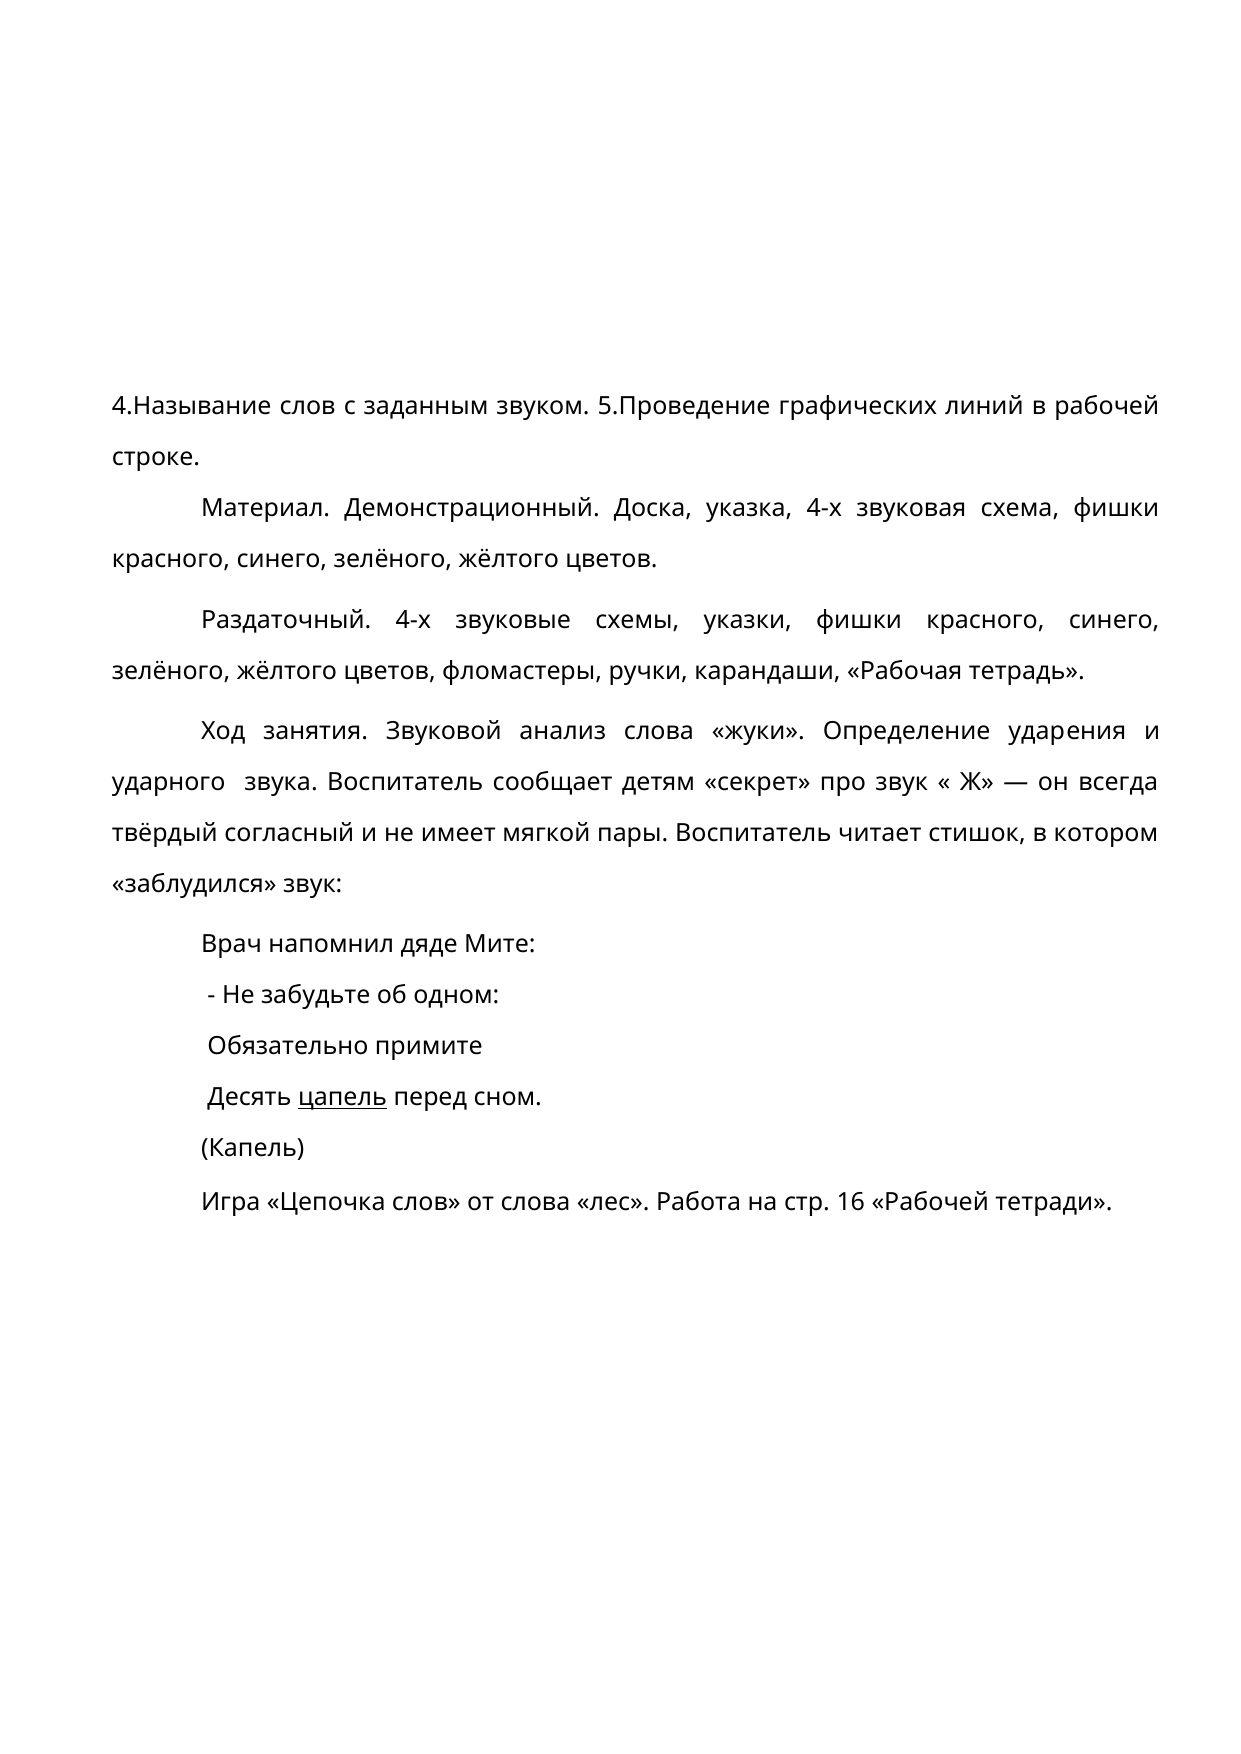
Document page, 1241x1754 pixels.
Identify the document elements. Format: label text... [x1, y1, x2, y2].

text Раздаточный. 4-х звуковые схемы, указки, фишки красного, синего, зелёного, жёлтого цветов, фломастеры, ручки, карандаши, «Рабочая тетрадь». [112, 601, 1160, 686]
text Игра «Цепочка слов» от слова «лес». Работа на стр. 16 «Рабочей тетради». [112, 1184, 1160, 1218]
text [112, 388, 1160, 473]
text Ход занятия. Звуковой анализ слова «жуки». Определение ударения и ударного звука. Воспитатель сообщает детям «секрет» про звук « Ж» — он всегда твёрдый согласный и не имеет мягкой пары. Воспитатель читает стишок, в котором «заблудился» звук: [112, 712, 1160, 899]
text Врач напомнил дяде Мите: [112, 926, 1160, 960]
text Материал. Демонстрационный. Доска, указка, 4-х звуковая схема, фишки красного, синего, зелёного, жёлтого цветов. [112, 490, 1160, 575]
text (Капель) [112, 1130, 1160, 1164]
text - Не забудьте об одном: [112, 977, 1160, 1011]
text Обязательно примите [112, 1028, 1160, 1062]
text Десять цапель перед сном. [112, 1079, 1160, 1113]
